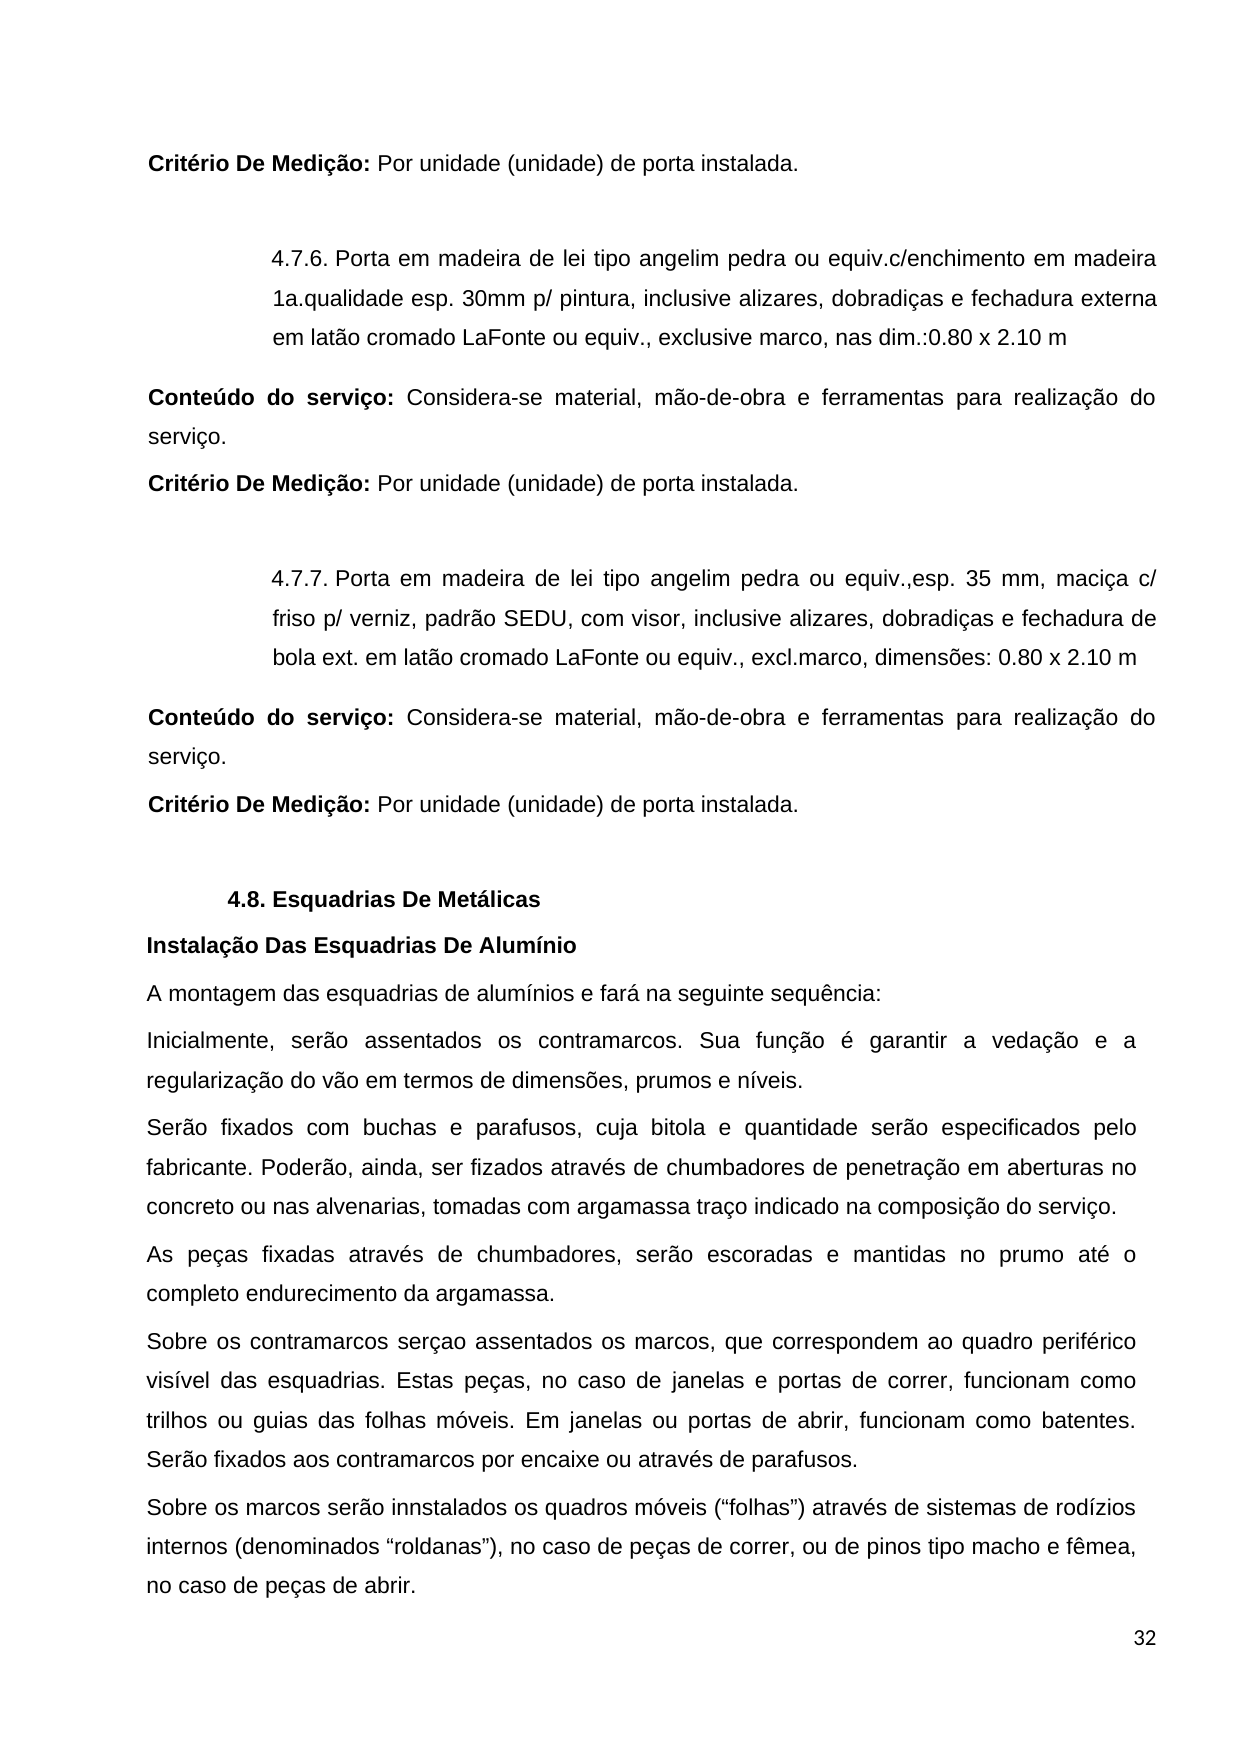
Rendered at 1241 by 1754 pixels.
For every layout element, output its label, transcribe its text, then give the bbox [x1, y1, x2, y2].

subtitle Esquadrias De Metálicas [227, 886, 1158, 912]
list Conteúdo do serviço: Considera-se material, mão-de-obra e ferramentas para realização do serviço. [148, 704, 1156, 770]
subtitle Porta em madeira de lei tipo angelim pedra ou equiv.c/enchimento em madeira 1a.qualidade esp. 30mm p/ pintura, inclusive alizares, dobradiças e fechadura externa em latão cromado LaFonte ou equiv., exclusive marco, nas dim.:0.80 x 2.10 m [271, 245, 1158, 350]
text Serão fixados com buchas e parafusos, cuja bitola e quantidade serão especificados pelo fabricante. Poderão, ainda, ser fizados através de chumbadores de penetração em aberturas no concreto ou nas alvenarias, tomadas com argamassa traço indicado na composição do serviço. [146, 1114, 1137, 1219]
text Sobre os marcos serão innstalados os quadros móveis (“folhas”) através de sistemas de rodízios internos (denominados “roldanas”), no caso de peças de correr, ou de pinos tipo macho e fêmea, no caso de peças de abrir. [146, 1493, 1137, 1599]
text Instalação Das Esquadrias De Alumínio [146, 932, 1137, 958]
text As peças fixadas através de chumbadores, serão escoradas e mantidas no prumo até o completo endurecimento da argamassa. [146, 1241, 1137, 1306]
list Critério De Medição: Por unidade (unidade) de porta instalada. [148, 470, 1156, 497]
list Conteúdo do serviço: Considera-se material, mão-de-obra e ferramentas para realização do serviço. [148, 383, 1156, 449]
list Critério De Medição: Por unidade (unidade) de porta instalada. [148, 791, 1156, 817]
text Inicialmente, serão assentados os contramarcos. Sua função é garantir a vedação e a regularização do vão em termos de dimensões, prumos e níveis. [146, 1027, 1137, 1093]
text Sobre os contramarcos serçao assentados os marcos, que correspondem ao quadro periférico visível das esquadrias. Estas peças, no caso de janelas e portas de correr, funcionam como trilhos ou guias das folhas móveis. Em janelas ou portas de abrir, funcionam como batentes. Serão fixados aos contramarcos por encaixe ou através de parafusos. [146, 1328, 1137, 1472]
subtitle Porta em madeira de lei tipo angelim pedra ou equiv.,esp. 35 mm, maciça c/ friso p/ verniz, padrão SEDU, com visor, inclusive alizares, dobradiças e fechadura de bola ext. em latão cromado LaFonte ou equiv., excl.marco, dimensões: 0.80 x 2.10 m [271, 565, 1158, 671]
text A montagem das esquadrias de alumínios e fará na seguinte sequência: [146, 980, 1137, 1006]
list Critério De Medição: Por unidade (unidade) de porta instalada. [148, 150, 1156, 176]
